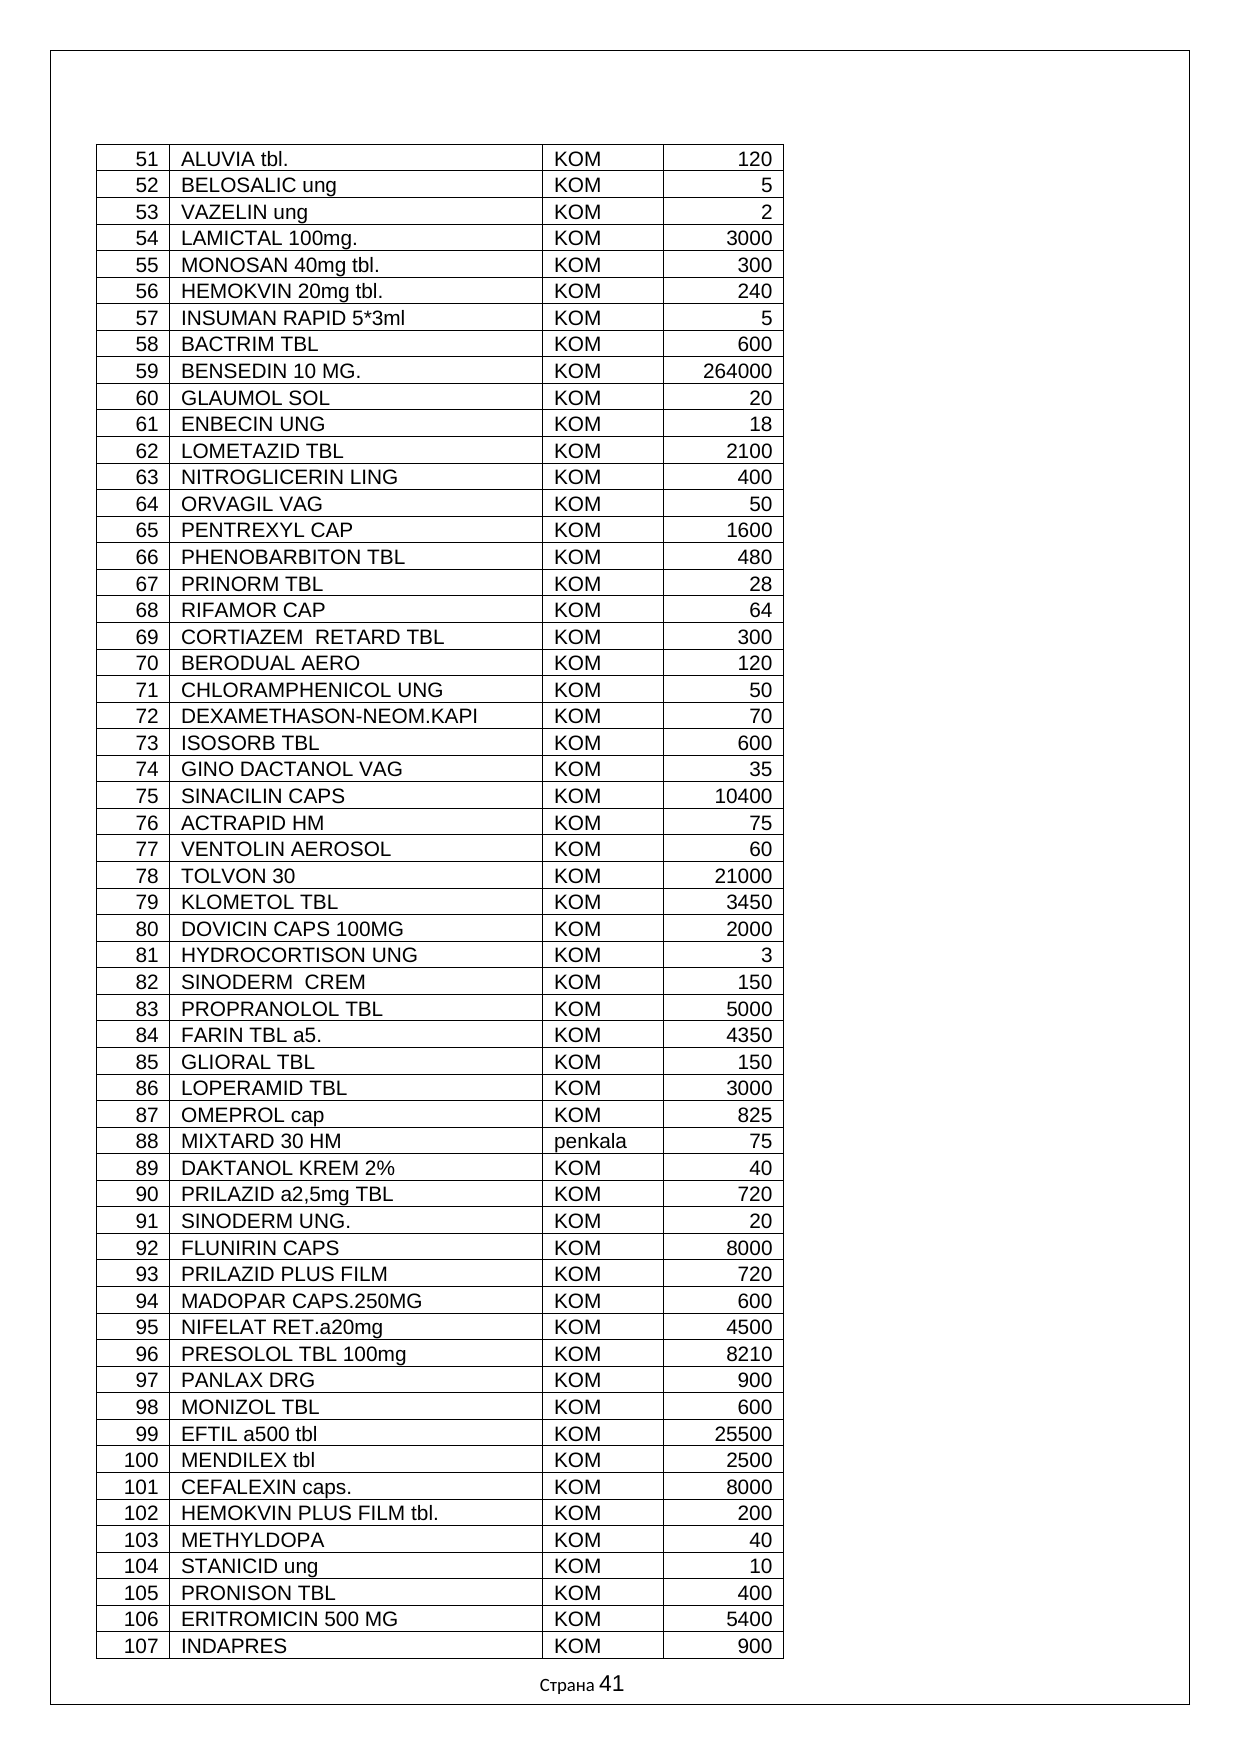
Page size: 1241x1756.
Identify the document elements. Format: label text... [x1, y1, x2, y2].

table_cell KOM [543, 1154, 663, 1180]
table_cell KOM [543, 650, 663, 675]
table_cell 3 [664, 942, 783, 967]
table_cell 400 [664, 1579, 783, 1605]
table_cell 92 [97, 1234, 169, 1259]
table_cell KOM [543, 304, 663, 330]
table_cell PRINORM TBL [170, 570, 542, 595]
table_cell 62 [97, 437, 169, 462]
table_cell KOM [543, 968, 663, 994]
table_cell 20 [664, 384, 783, 409]
table_cell 77 [97, 835, 169, 861]
table_cell 35 [664, 756, 783, 781]
table_cell 40 [664, 1526, 783, 1552]
table_cell ERITROMICIN 500 MG [170, 1606, 542, 1631]
table_cell HEMOKVIN 20mg tbl. [170, 278, 542, 303]
table_cell BELOSALIC ung [170, 171, 542, 197]
table_cell 66 [97, 543, 169, 569]
table_cell 600 [664, 1393, 783, 1419]
table_cell 105 [97, 1579, 169, 1605]
table_cell 18 [664, 410, 783, 436]
table_cell KOM [543, 1420, 663, 1445]
table_cell 58 [97, 331, 169, 356]
table_cell 90 [97, 1181, 169, 1206]
table_cell KOM [543, 490, 663, 516]
table_cell 50 [664, 676, 783, 702]
table_cell 900 [664, 1632, 783, 1658]
table_cell 10 [664, 1553, 783, 1578]
table_cell GINO DACTANOL VAG [170, 756, 542, 781]
table_cell 50 [664, 490, 783, 516]
table_cell 70 [97, 650, 169, 675]
table_cell 28 [664, 570, 783, 595]
table_cell 107 [97, 1632, 169, 1658]
table_cell KOM [543, 1606, 663, 1631]
table_cell MONIZOL TBL [170, 1393, 542, 1419]
table_cell KOM [543, 915, 663, 941]
table_cell VAZELIN ung [170, 198, 542, 223]
table_cell KOM [543, 1579, 663, 1605]
table_cell 102 [97, 1500, 169, 1525]
table_cell 88 [97, 1128, 169, 1153]
table_cell ACTRAPID HM [170, 809, 542, 834]
table_cell KOM [543, 1367, 663, 1392]
table_cell KOM [543, 862, 663, 887]
table_cell HEMOKVIN PLUS FILM tbl. [170, 1500, 542, 1525]
table_cell KOM [543, 331, 663, 356]
table_cell 55 [97, 251, 169, 277]
table_cell 600 [664, 331, 783, 356]
table_cell KOM [543, 278, 663, 303]
table_cell 93 [97, 1260, 169, 1286]
table_cell KOM [543, 676, 663, 702]
table_cell 81 [97, 942, 169, 967]
table_cell KOM [543, 1446, 663, 1472]
table_cell KOM [543, 1287, 663, 1312]
table_cell PRONISON TBL [170, 1579, 542, 1605]
table_cell 100 [97, 1446, 169, 1472]
table_cell MONOSAN 40mg tbl. [170, 251, 542, 277]
table_cell CHLORAMPHENICOL UNG [170, 676, 542, 702]
table_cell PENTREXYL CAP [170, 517, 542, 542]
table_cell KOM [543, 251, 663, 277]
table_cell 71 [97, 676, 169, 702]
table_cell TOLVON 30 [170, 862, 542, 887]
table_cell KOM [543, 171, 663, 197]
table_cell 59 [97, 357, 169, 383]
table_cell GLIORAL TBL [170, 1048, 542, 1073]
table_cell OMEPROL cap [170, 1101, 542, 1127]
table_cell RIFAMOR CAP [170, 596, 542, 622]
table_cell 120 [664, 145, 783, 170]
table_cell 75 [97, 782, 169, 808]
table_cell 56 [97, 278, 169, 303]
table_cell MIXTARD 30 HM [170, 1128, 542, 1153]
table_cell DAKTANOL KREM 2% [170, 1154, 542, 1180]
table_cell PRILAZID PLUS FILM [170, 1260, 542, 1286]
table_cell SINODERM CREM [170, 968, 542, 994]
table_cell INDAPRES [170, 1632, 542, 1658]
table_cell 94 [97, 1287, 169, 1312]
table_cell BERODUAL AERO [170, 650, 542, 675]
table_cell FARIN TBL a5. [170, 1021, 542, 1047]
table_cell 720 [664, 1181, 783, 1206]
table_cell KOM [543, 437, 663, 462]
table_cell STANICID ung [170, 1553, 542, 1578]
table_cell 300 [664, 623, 783, 648]
table_cell 73 [97, 729, 169, 755]
table_cell KOM [543, 942, 663, 967]
table_cell 2000 [664, 915, 783, 941]
table_cell 64 [97, 490, 169, 516]
table_cell KOM [543, 1260, 663, 1286]
table_cell 4500 [664, 1314, 783, 1339]
table_cell METHYLDOPA [170, 1526, 542, 1552]
table_cell 60 [664, 835, 783, 861]
table_cell 82 [97, 968, 169, 994]
table_cell KOM [543, 1553, 663, 1578]
table_cell 97 [97, 1367, 169, 1392]
table_cell 264000 [664, 357, 783, 383]
table_cell 68 [97, 596, 169, 622]
table_cell KOM [543, 225, 663, 250]
table_cell 21000 [664, 862, 783, 887]
table_cell 825 [664, 1101, 783, 1127]
table_cell 10400 [664, 782, 783, 808]
table_cell PROPRANOLOL TBL [170, 995, 542, 1020]
table_cell 70 [664, 703, 783, 728]
table_cell 5 [664, 304, 783, 330]
table_cell 900 [664, 1367, 783, 1392]
table_cell PRILAZID a2,5mg TBL [170, 1181, 542, 1206]
table_cell 5000 [664, 995, 783, 1020]
table_cell ALUVIA tbl. [170, 145, 542, 170]
table_cell KOM [543, 464, 663, 489]
table_cell NITROGLICERIN LING [170, 464, 542, 489]
table_cell KOM [543, 1207, 663, 1233]
table_cell 600 [664, 729, 783, 755]
table_cell 600 [664, 1287, 783, 1312]
table_cell 103 [97, 1526, 169, 1552]
table_cell 4350 [664, 1021, 783, 1047]
table_cell 65 [97, 517, 169, 542]
table_cell 20 [664, 1207, 783, 1233]
table_cell KOM [543, 1473, 663, 1498]
table_cell 101 [97, 1473, 169, 1498]
table_cell 89 [97, 1154, 169, 1180]
table_cell HYDROCORTISON UNG [170, 942, 542, 967]
table_cell KOM [543, 1181, 663, 1206]
table_cell 720 [664, 1260, 783, 1286]
table_cell KOM [543, 995, 663, 1020]
table_cell 78 [97, 862, 169, 887]
table_cell 87 [97, 1101, 169, 1127]
table_cell 67 [97, 570, 169, 595]
table_cell KOM [543, 1526, 663, 1552]
table_cell KOM [543, 782, 663, 808]
table_cell KOM [543, 703, 663, 728]
table_cell 61 [97, 410, 169, 436]
table_cell 8000 [664, 1473, 783, 1498]
table_cell KOM [543, 198, 663, 223]
table_cell KLOMETOL TBL [170, 889, 542, 914]
table_cell 69 [97, 623, 169, 648]
table_cell 53 [97, 198, 169, 223]
table_cell 75 [664, 1128, 783, 1153]
table_cell 54 [97, 225, 169, 250]
table_cell 60 [97, 384, 169, 409]
table_cell penkala [543, 1128, 663, 1153]
table_cell 1600 [664, 517, 783, 542]
table_cell KOM [543, 357, 663, 383]
table_cell 76 [97, 809, 169, 834]
table_cell VENTOLIN AEROSOL [170, 835, 542, 861]
table_cell KOM [543, 517, 663, 542]
table_cell 5 [664, 171, 783, 197]
table_cell 2 [664, 198, 783, 223]
table_cell KOM [543, 623, 663, 648]
table_cell 74 [97, 756, 169, 781]
table_cell 85 [97, 1048, 169, 1073]
table_cell 3000 [664, 1075, 783, 1100]
table_cell KOM [543, 1048, 663, 1073]
table_cell 91 [97, 1207, 169, 1233]
table_cell NIFELAT RET.a20mg [170, 1314, 542, 1339]
table_cell 120 [664, 650, 783, 675]
table_cell DOVICIN CAPS 100MG [170, 915, 542, 941]
table_cell EFTIL a500 tbl [170, 1420, 542, 1445]
table_cell 3000 [664, 225, 783, 250]
table_cell KOM [543, 543, 663, 569]
table_cell 8210 [664, 1340, 783, 1366]
table_cell KOM [543, 1234, 663, 1259]
table_cell KOM [543, 889, 663, 914]
table_cell KOM [543, 1632, 663, 1658]
table_cell 57 [97, 304, 169, 330]
table_cell PRESOLOL TBL 100mg [170, 1340, 542, 1366]
table_cell INSUMAN RAPID 5*3ml [170, 304, 542, 330]
table_cell 98 [97, 1393, 169, 1419]
table_cell 2500 [664, 1446, 783, 1472]
table_cell GLAUMOL SOL [170, 384, 542, 409]
table_cell LAMICTAL 100mg. [170, 225, 542, 250]
table_cell KOM [543, 1340, 663, 1366]
table_cell KOM [543, 1500, 663, 1525]
table_cell 8000 [664, 1234, 783, 1259]
table_cell DEXAMETHASON-NEOM.KAPI [170, 703, 542, 728]
table_cell KOM [543, 145, 663, 170]
table_cell 400 [664, 464, 783, 489]
table_cell KOM [543, 596, 663, 622]
table_cell 40 [664, 1154, 783, 1180]
table_cell KOM [543, 1075, 663, 1100]
table_cell KOM [543, 1101, 663, 1127]
table_cell PHENOBARBITON TBL [170, 543, 542, 569]
table_cell SINODERM UNG. [170, 1207, 542, 1233]
table_cell 5400 [664, 1606, 783, 1631]
table_cell ENBECIN UNG [170, 410, 542, 436]
table_cell FLUNIRIN CAPS [170, 1234, 542, 1259]
table_cell KOM [543, 1314, 663, 1339]
table_cell 25500 [664, 1420, 783, 1445]
table_cell 52 [97, 171, 169, 197]
table_cell 86 [97, 1075, 169, 1100]
table_cell KOM [543, 384, 663, 409]
table_cell KOM [543, 1393, 663, 1419]
table_cell 104 [97, 1553, 169, 1578]
table_cell MENDILEX tbl [170, 1446, 542, 1472]
table_cell 51 [97, 145, 169, 170]
table_cell KOM [543, 756, 663, 781]
table_cell 84 [97, 1021, 169, 1047]
table_cell 99 [97, 1420, 169, 1445]
table_cell 200 [664, 1500, 783, 1525]
table_cell KOM [543, 729, 663, 755]
table_cell 3450 [664, 889, 783, 914]
table_cell KOM [543, 410, 663, 436]
table_cell 480 [664, 543, 783, 569]
table_cell 300 [664, 251, 783, 277]
table_cell 72 [97, 703, 169, 728]
table_cell 83 [97, 995, 169, 1020]
table_cell CORTIAZEM RETARD TBL [170, 623, 542, 648]
table_cell KOM [543, 835, 663, 861]
table_cell LOPERAMID TBL [170, 1075, 542, 1100]
table_cell 79 [97, 889, 169, 914]
table_cell CEFALEXIN caps. [170, 1473, 542, 1498]
table_cell 64 [664, 596, 783, 622]
table_cell MADOPAR CAPS.250MG [170, 1287, 542, 1312]
table_cell 96 [97, 1340, 169, 1366]
table_cell 2100 [664, 437, 783, 462]
table_cell ISOSORB TBL [170, 729, 542, 755]
table_cell BACTRIM TBL [170, 331, 542, 356]
table_cell KOM [543, 809, 663, 834]
table_cell 63 [97, 464, 169, 489]
table_cell 106 [97, 1606, 169, 1631]
table_cell ORVAGIL VAG [170, 490, 542, 516]
table_cell 150 [664, 968, 783, 994]
table_cell 150 [664, 1048, 783, 1073]
table_cell BENSEDIN 10 MG. [170, 357, 542, 383]
table_cell PANLAX DRG [170, 1367, 542, 1392]
table_cell SINACILIN CAPS [170, 782, 542, 808]
table_cell LOMETAZID TBL [170, 437, 542, 462]
table_cell 95 [97, 1314, 169, 1339]
table_cell KOM [543, 1021, 663, 1047]
table_cell KOM [543, 570, 663, 595]
table_cell 80 [97, 915, 169, 941]
table_cell 75 [664, 809, 783, 834]
table_cell 240 [664, 278, 783, 303]
